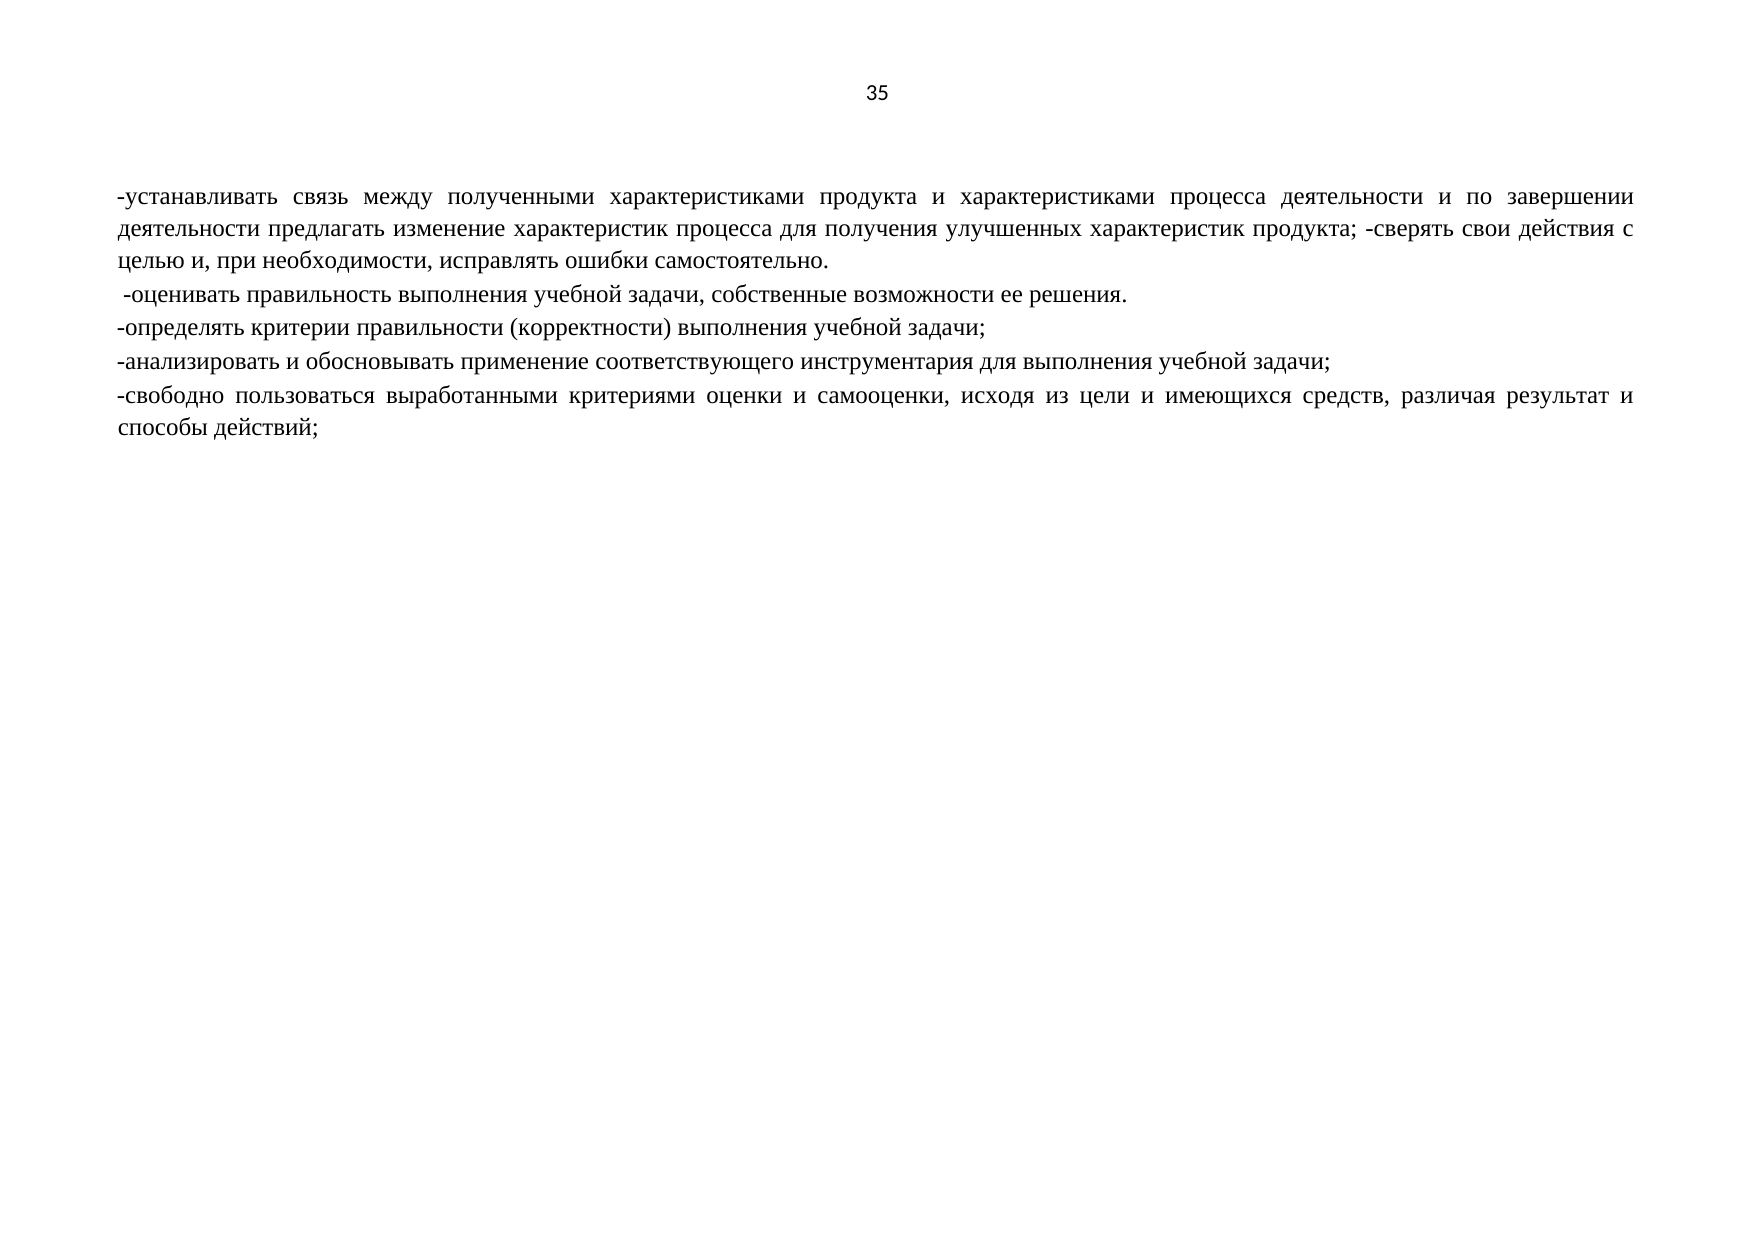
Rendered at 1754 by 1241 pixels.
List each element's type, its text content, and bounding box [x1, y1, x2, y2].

text -оценивать правильность выполнения учебной задачи, собственные возможности ее решения. [117, 279, 1635, 307]
text -свободно пользоваться выработанными критериями оценки и самооценки, исходя из цели и имеющихся средств, различая результат и способы действий; [117, 380, 1635, 441]
text -устанавливать связь между полученными характеристиками продукта и характеристиками процесса деятельности и по завершении деятельности предлагать изменение характеристик процесса для получения улучшенных характеристик продукта; -сверять свои действия с целью и, при необходимости, исправлять ошибки самостоятельно. [117, 181, 1635, 274]
text -анализировать и обосновывать применение соответствующего инструментария для выполнения учебной задачи; [117, 346, 1635, 375]
text -определять критерии правильности (корректности) выполнения учебной задачи; [117, 312, 1635, 341]
